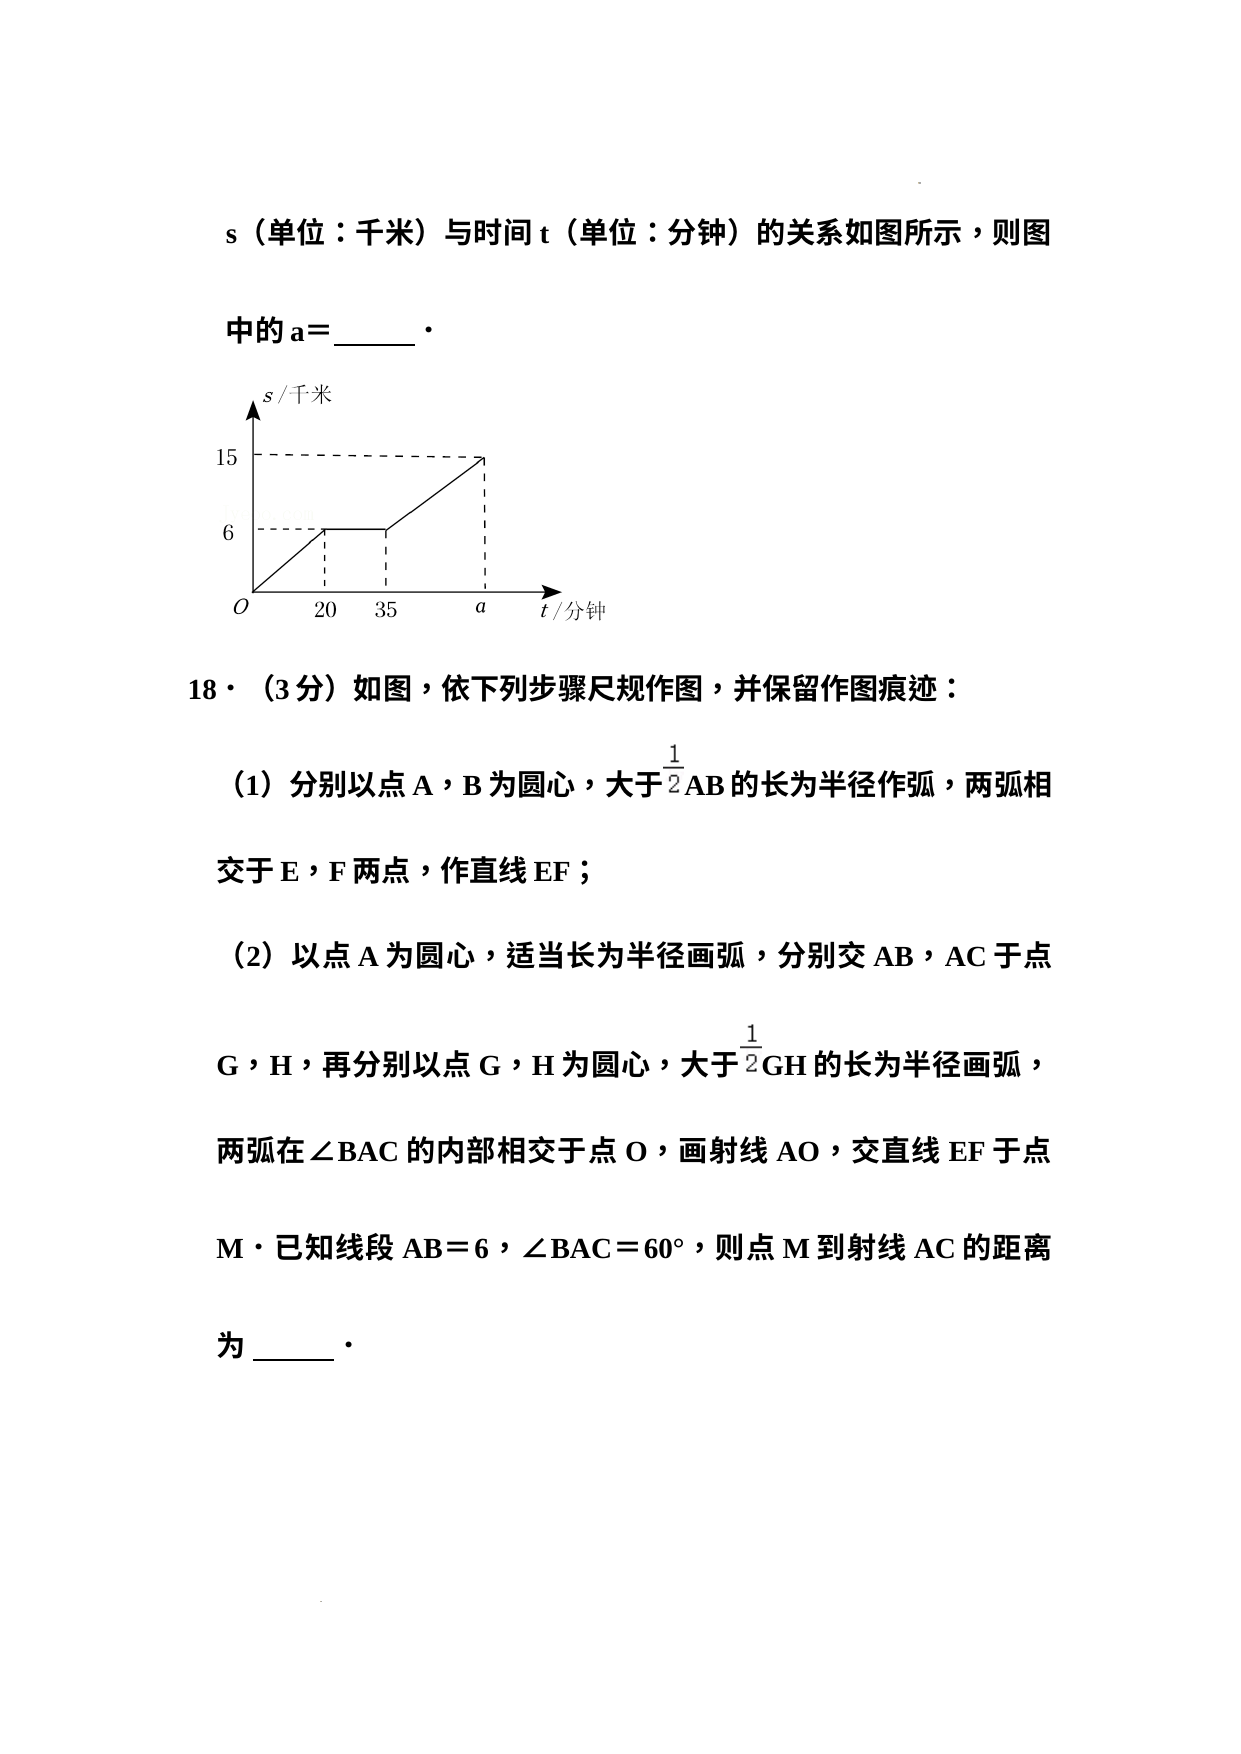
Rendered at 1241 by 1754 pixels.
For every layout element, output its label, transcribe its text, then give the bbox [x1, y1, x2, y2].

picture [663, 740, 684, 796]
text （2）以点A为圆心，适当长为半径画弧，分别交AB，AC于点G，H，再分别以点G，H为圆心，大于GH的长为半径画弧，两弧在∠BAC的内部相交于点O，画射线AO，交直线EF于点M．已知线段AB＝6，∠BAC＝60°，则点M到射线AC的距离为 ． [216, 923, 1053, 1378]
picture [740, 1020, 762, 1075]
text 18．（3分）如图，依下列步骤尺规作图，并保留作图痕迹： [187, 656, 1053, 721]
picture [215, 382, 606, 622]
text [187, 200, 1053, 362]
text （1）分别以点A，B为圆心，大于AB的长为半径作弧，两弧相交于E，F两点，作直线EF； [216, 740, 1053, 903]
